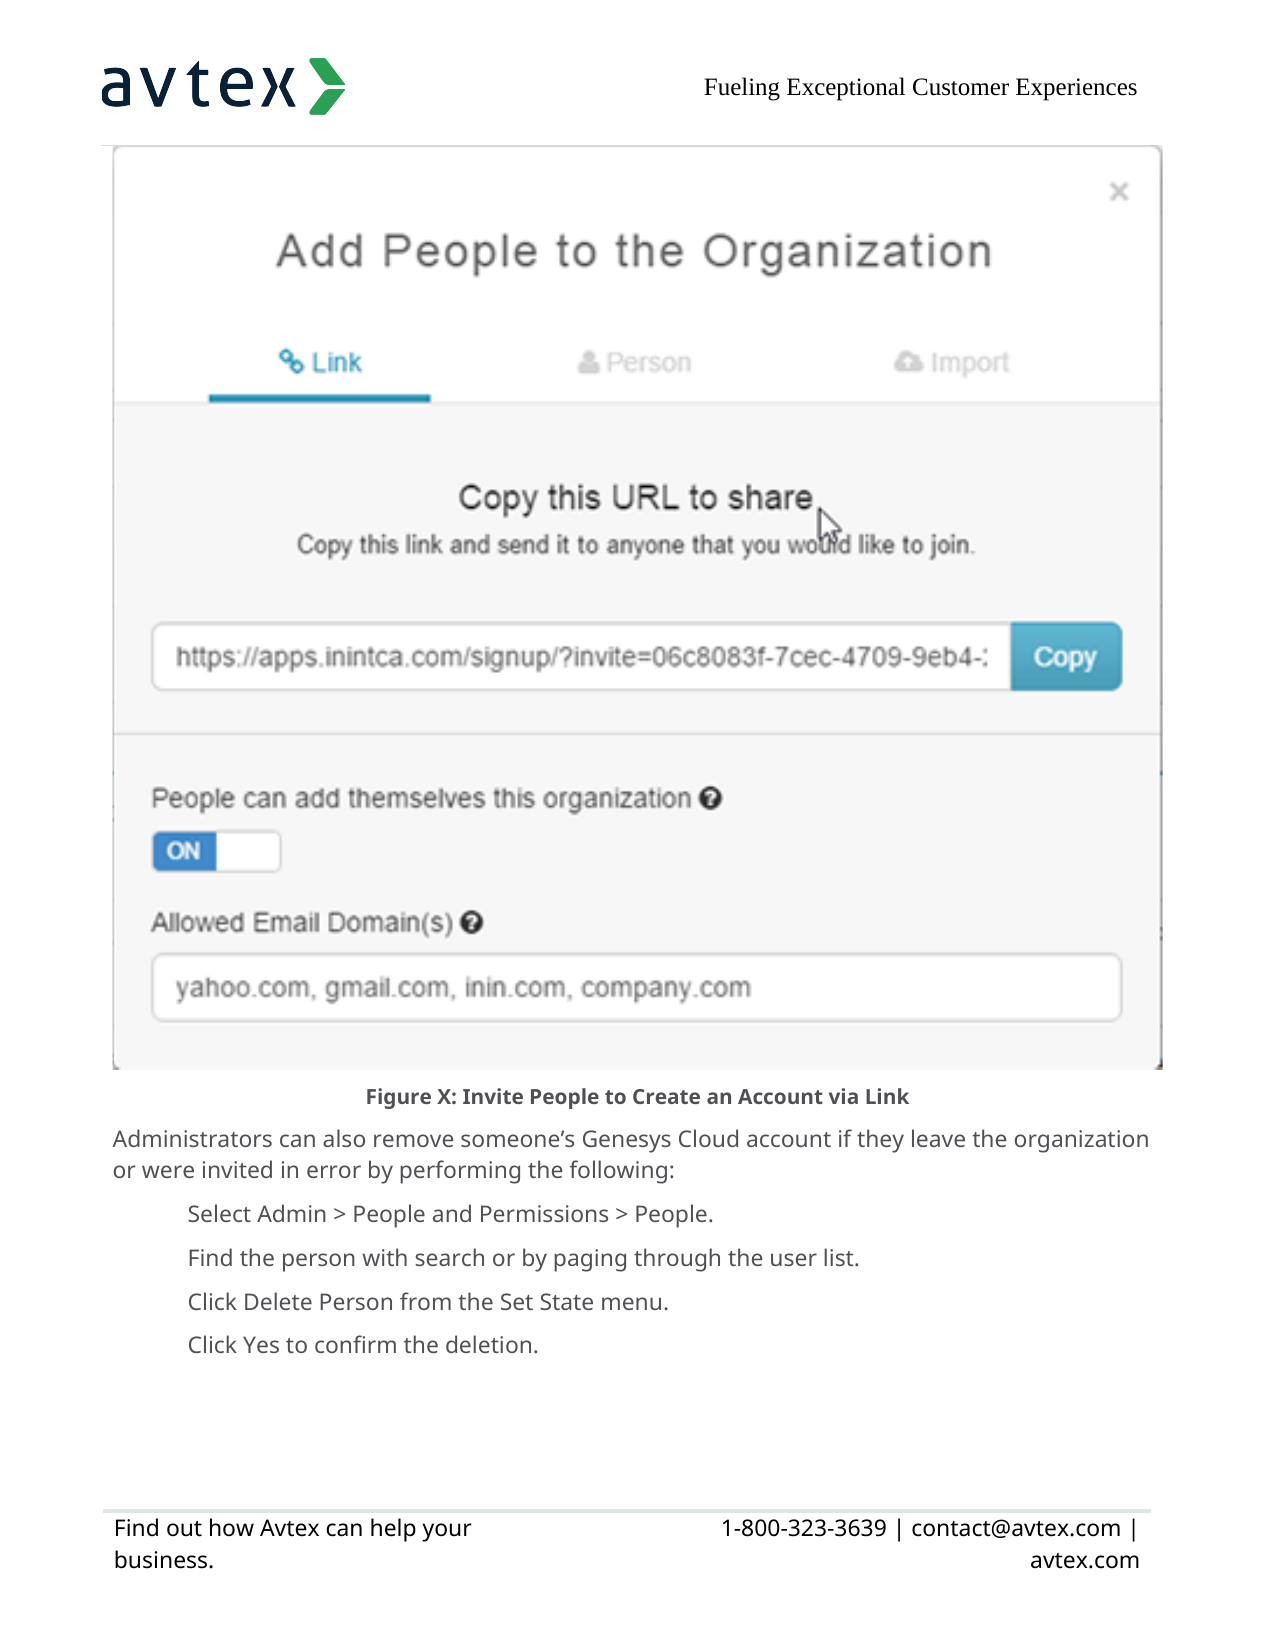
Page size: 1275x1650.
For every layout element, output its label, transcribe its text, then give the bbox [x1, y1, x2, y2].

text Administrators can also remove someone’s Genesys Cloud account if they leave the organization or were invited in error by performing the following: [112, 1123, 1162, 1185]
text Click Yes to confirm the deletion. [187, 1329, 1162, 1360]
text Click Delete Person from the Set State menu. [187, 1285, 1162, 1317]
picture [101, 58, 345, 115]
text Select Admin > People and Permissions > People. [187, 1198, 1162, 1229]
picture [112, 145, 1163, 1070]
text Find the person with search or by paging through the user list. [187, 1242, 1162, 1273]
text Figure X: Invite People to Create an Account via Link [112, 1082, 1162, 1110]
